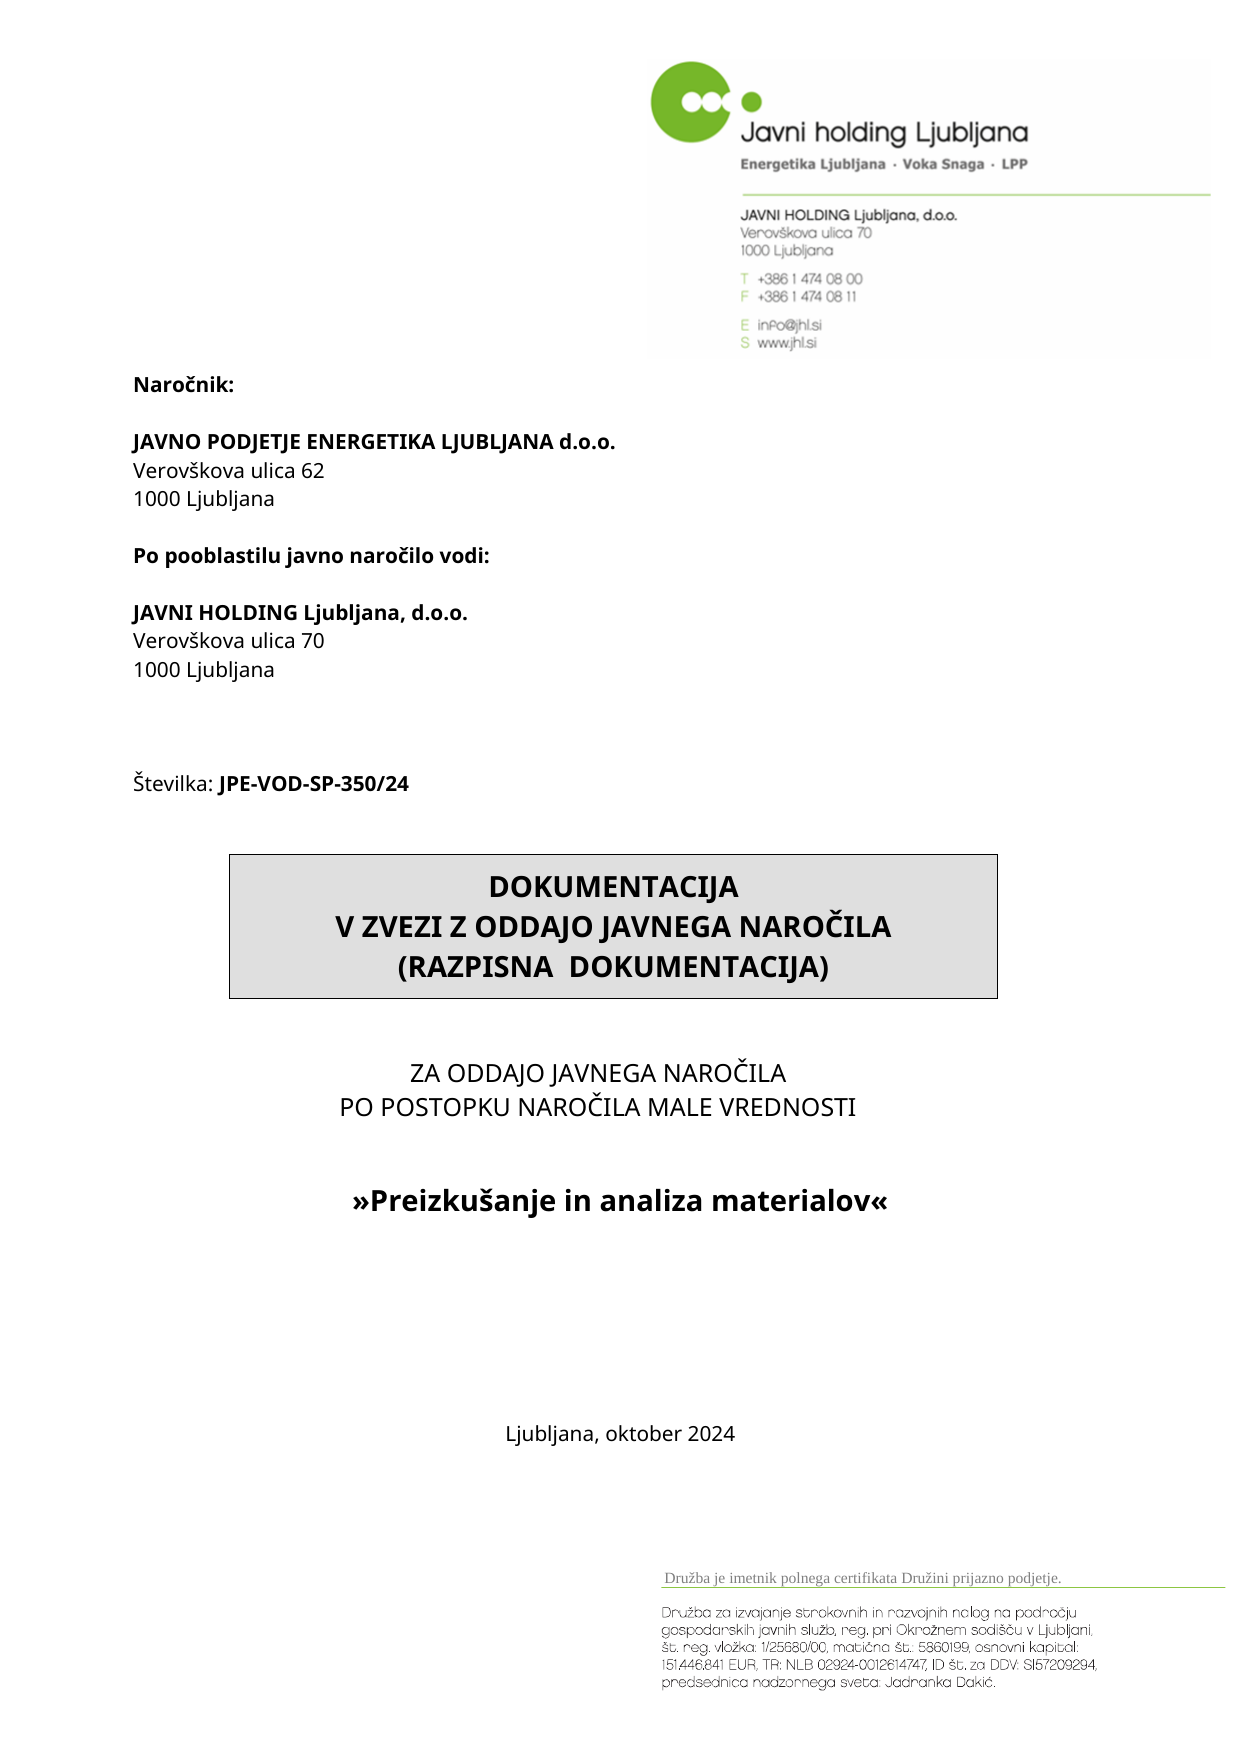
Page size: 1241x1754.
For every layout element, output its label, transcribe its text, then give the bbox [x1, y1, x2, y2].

text Po pooblastilu javno naročilo vodi: [133, 541, 1107, 570]
text PO POSTOPKU NAROČILA MALE VREDNOSTI [133, 1089, 1063, 1124]
picture [646, 59, 1211, 359]
text Številka: JPE-VOD-SP-350/24 [133, 769, 1107, 797]
text 1000 Ljubljana [133, 484, 1107, 513]
text 1000 Ljubljana [133, 655, 1107, 683]
text Ljubljana, oktober 2024 [133, 1419, 1107, 1448]
text »Preizkušanje in analiza materialov« [133, 1181, 1107, 1220]
text ZA ODDAJO JAVNEGA NAROČILA [133, 1056, 1063, 1089]
text Verovškova ulica 62 [133, 456, 1107, 484]
text JAVNO PODJETJE ENERGETIKA LJUBLJANA d.o.o. [133, 427, 1107, 456]
table_header DOKUMENTACIJA V ZVEZI Z ODDAJO JAVNEGA NAROČILA (RAZPISNA DOKUMENTACIJA) [230, 855, 997, 998]
text JAVNI HOLDING Ljubljana, d.o.o. [133, 598, 1107, 627]
text Verovškova ulica 70 [133, 627, 1107, 655]
text Naročnik: [133, 371, 974, 399]
